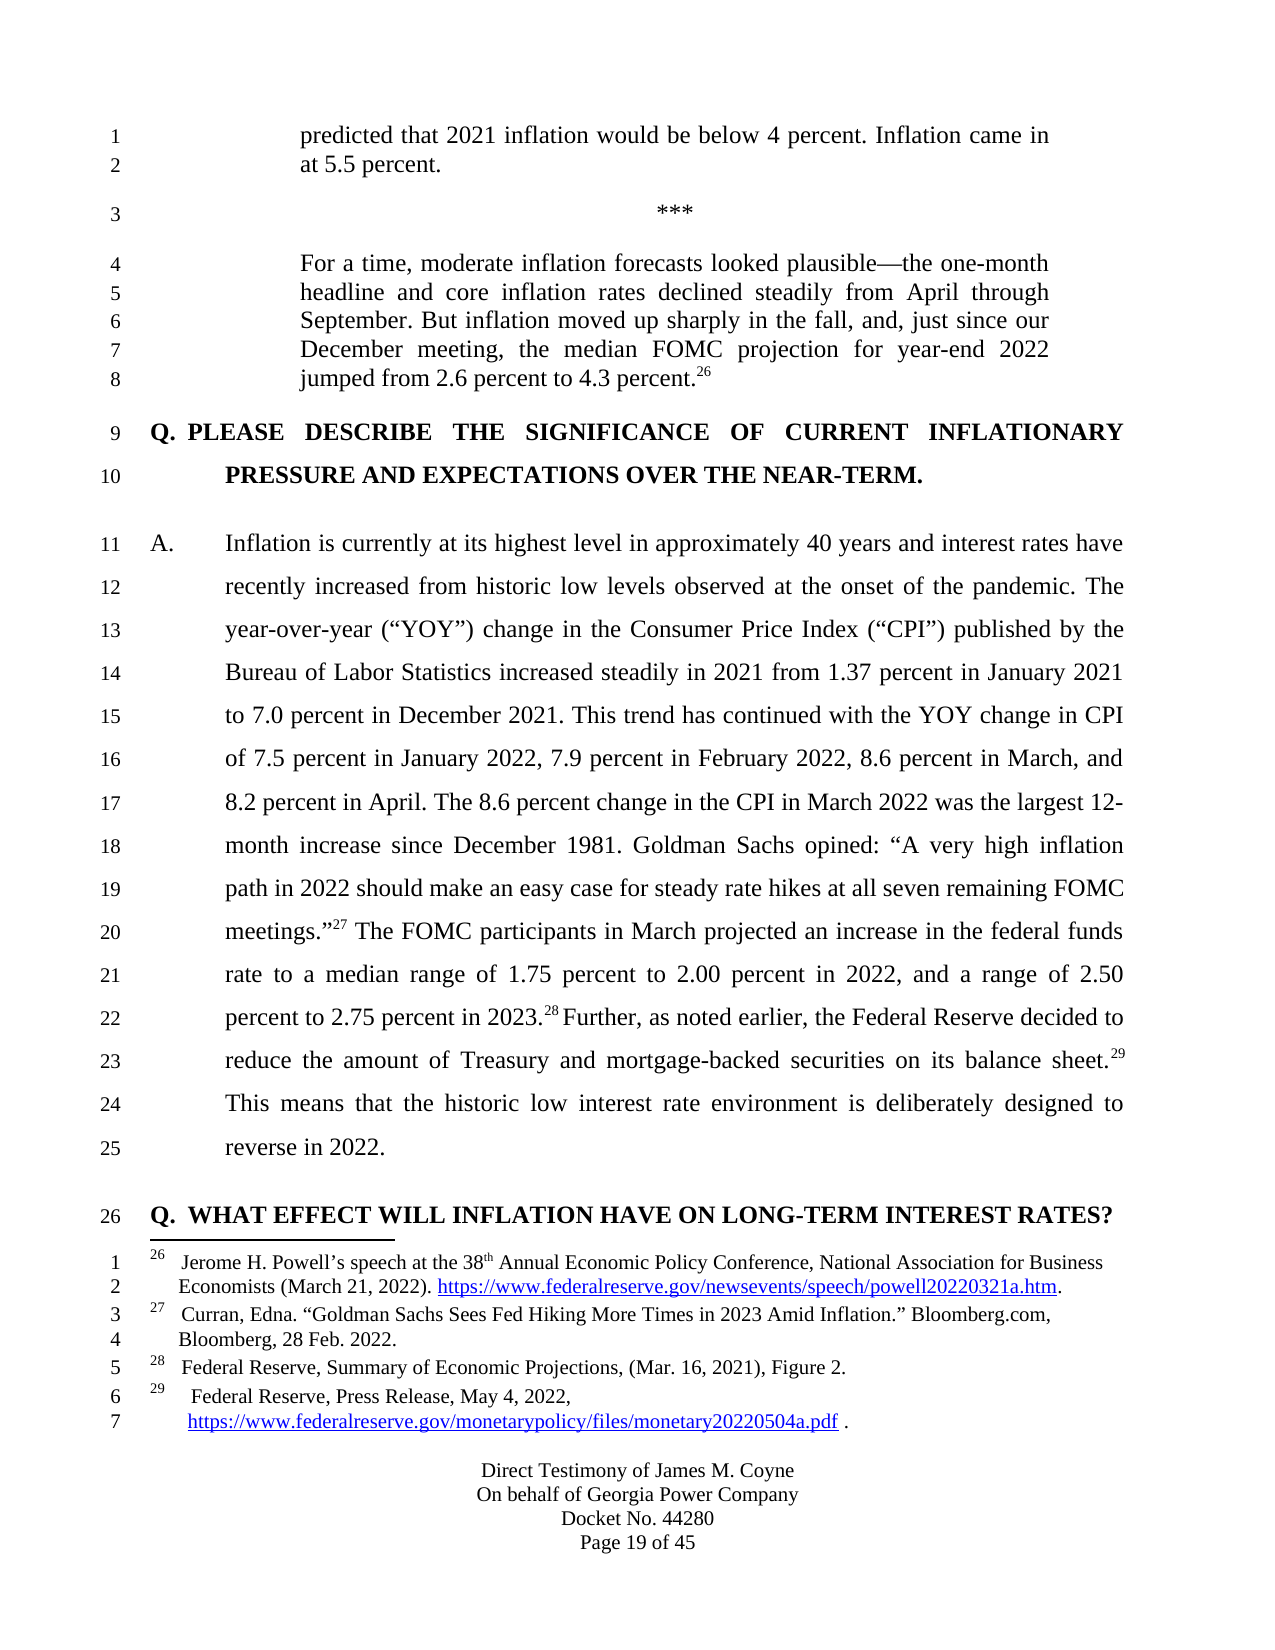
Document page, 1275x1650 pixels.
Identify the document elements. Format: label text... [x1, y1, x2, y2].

text Inflation is currently at its highest level in approximately 40 years and interest rates have recently increased from historic low levels observed at the onset of the pandemic. The year-over-year (“YOY”) change in the Consumer Price Index (“CPI”) published by the Bureau of Labor Statistics increased steadily in 2021 from 1.37 percent in January 2021 to 7.0 percent in December 2021. This trend has continued with the YOY change in CPI of 7.5 percent in January 2022, 7.9 percent in February 2022, 8.6 percent in March, and 8.2 percent in April. The 8.6 percent change in the CPI in March 2022 was the largest 12-month increase since December 1981. Goldman Sachs opined: “A very high inflation path in 2022 should make an easy case for steady rate hikes at all seven remaining FOMC meetings.” The FOMC participants in March projected an increase in the federal funds rate to a median range of 1.75 percent to 2.00 percent in 2022, and a range of 2.50 percent to 2.75 percent in 2023. Further, as noted earlier, the Federal Reserve decided to reduce the amount of Treasury and mortgage-backed securities on its balance sheet. This means that the historic low interest rate environment is deliberately designed to reverse in 2022. [150, 528, 1125, 1160]
list Please describe the significance of current inflationary pressure and expectations over the near-term. [150, 417, 1125, 488]
list What effect will inflation have on long-term interest rates? [150, 1200, 1125, 1228]
text For a time, moderate inflation forecasts looked plausible—the one-month headline and core inflation rates declined steadily from April through September. But inflation moved up sharply in the fall, and, just since our December meeting, the median FOMC projection for year-end 2022 jumped from 2.6 percent to 4.3 percent. [300, 248, 1050, 392]
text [300, 120, 1050, 177]
text *** [300, 198, 1050, 227]
